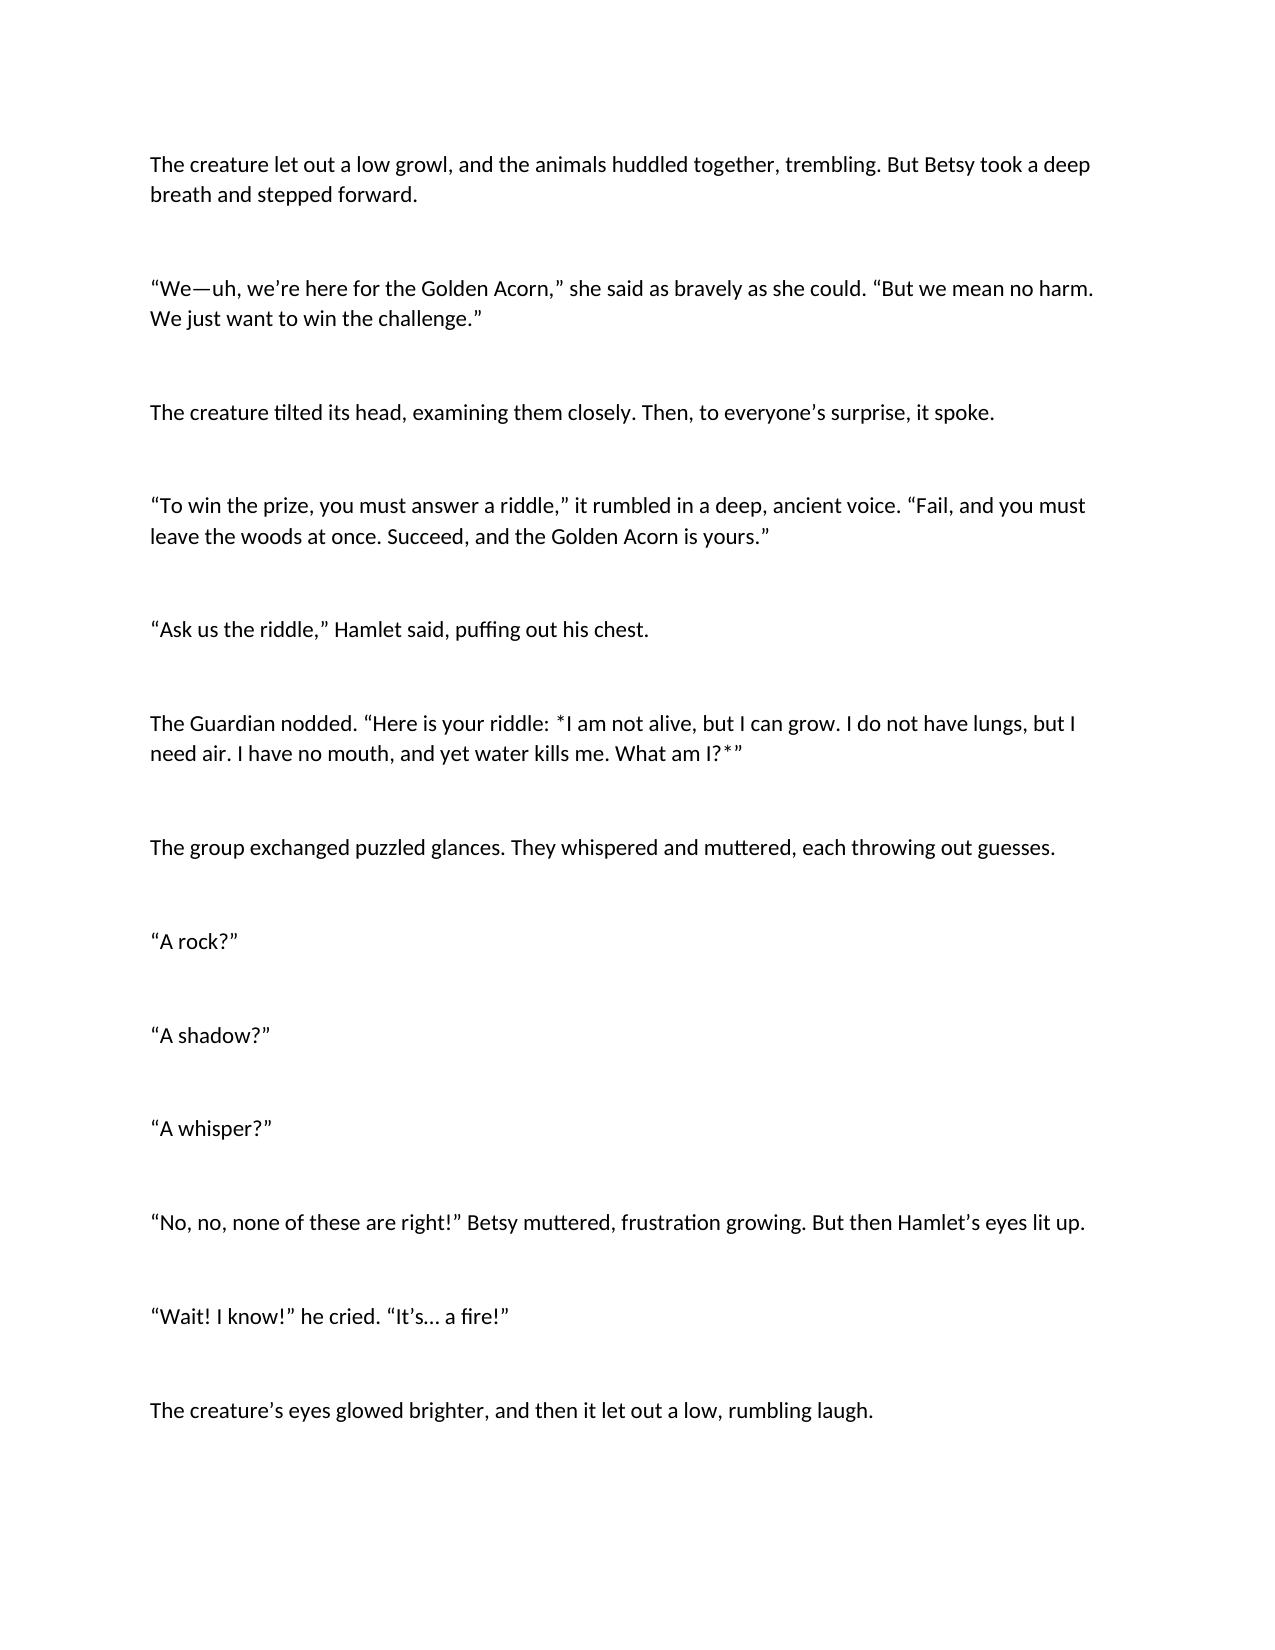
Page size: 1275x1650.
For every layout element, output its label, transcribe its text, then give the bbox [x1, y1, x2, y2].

text “A whisper?” [150, 1114, 1125, 1143]
text The Guardian nodded. “Here is your riddle: *I am not alive, but I can grow. I do not have lungs, but I need air. I have no mouth, and yet water kills me. What am I?*” [150, 709, 1125, 768]
text “Ask us the riddle,” Hamlet said, puffing out his chest. [150, 616, 1125, 644]
text “No, no, none of these are right!” Betsy muttered, frustration growing. But then Hamlet’s eyes lit up. [150, 1208, 1125, 1236]
text The group exchanged puzzled glances. They whispered and muttered, each throwing out guesses. [150, 833, 1125, 861]
text “A rock?” [150, 927, 1125, 955]
text The creature tilted its head, examining them closely. Then, to everyone’s surprise, it spoke. [150, 398, 1125, 426]
text “To win the prize, you must answer a riddle,” it rumbled in a deep, ancient voice. “Fail, and you must leave the woods at once. Succeed, and the Golden Acorn is yours.” [150, 492, 1125, 550]
text “Wait! I know!” he cried. “It’s… a fire!” [150, 1302, 1125, 1330]
text “A shadow?” [150, 1021, 1125, 1049]
text “We—uh, we’re here for the Golden Acorn,” she said as bravely as she could. “But we mean no harm. We just want to win the challenge.” [150, 274, 1125, 332]
text The creature let out a low growl, and the animals huddled together, trembling. But Betsy took a deep breath and stepped forward. [150, 150, 1125, 208]
text The creature’s eyes glowed brighter, and then it let out a low, rumbling laugh. [150, 1396, 1125, 1424]
